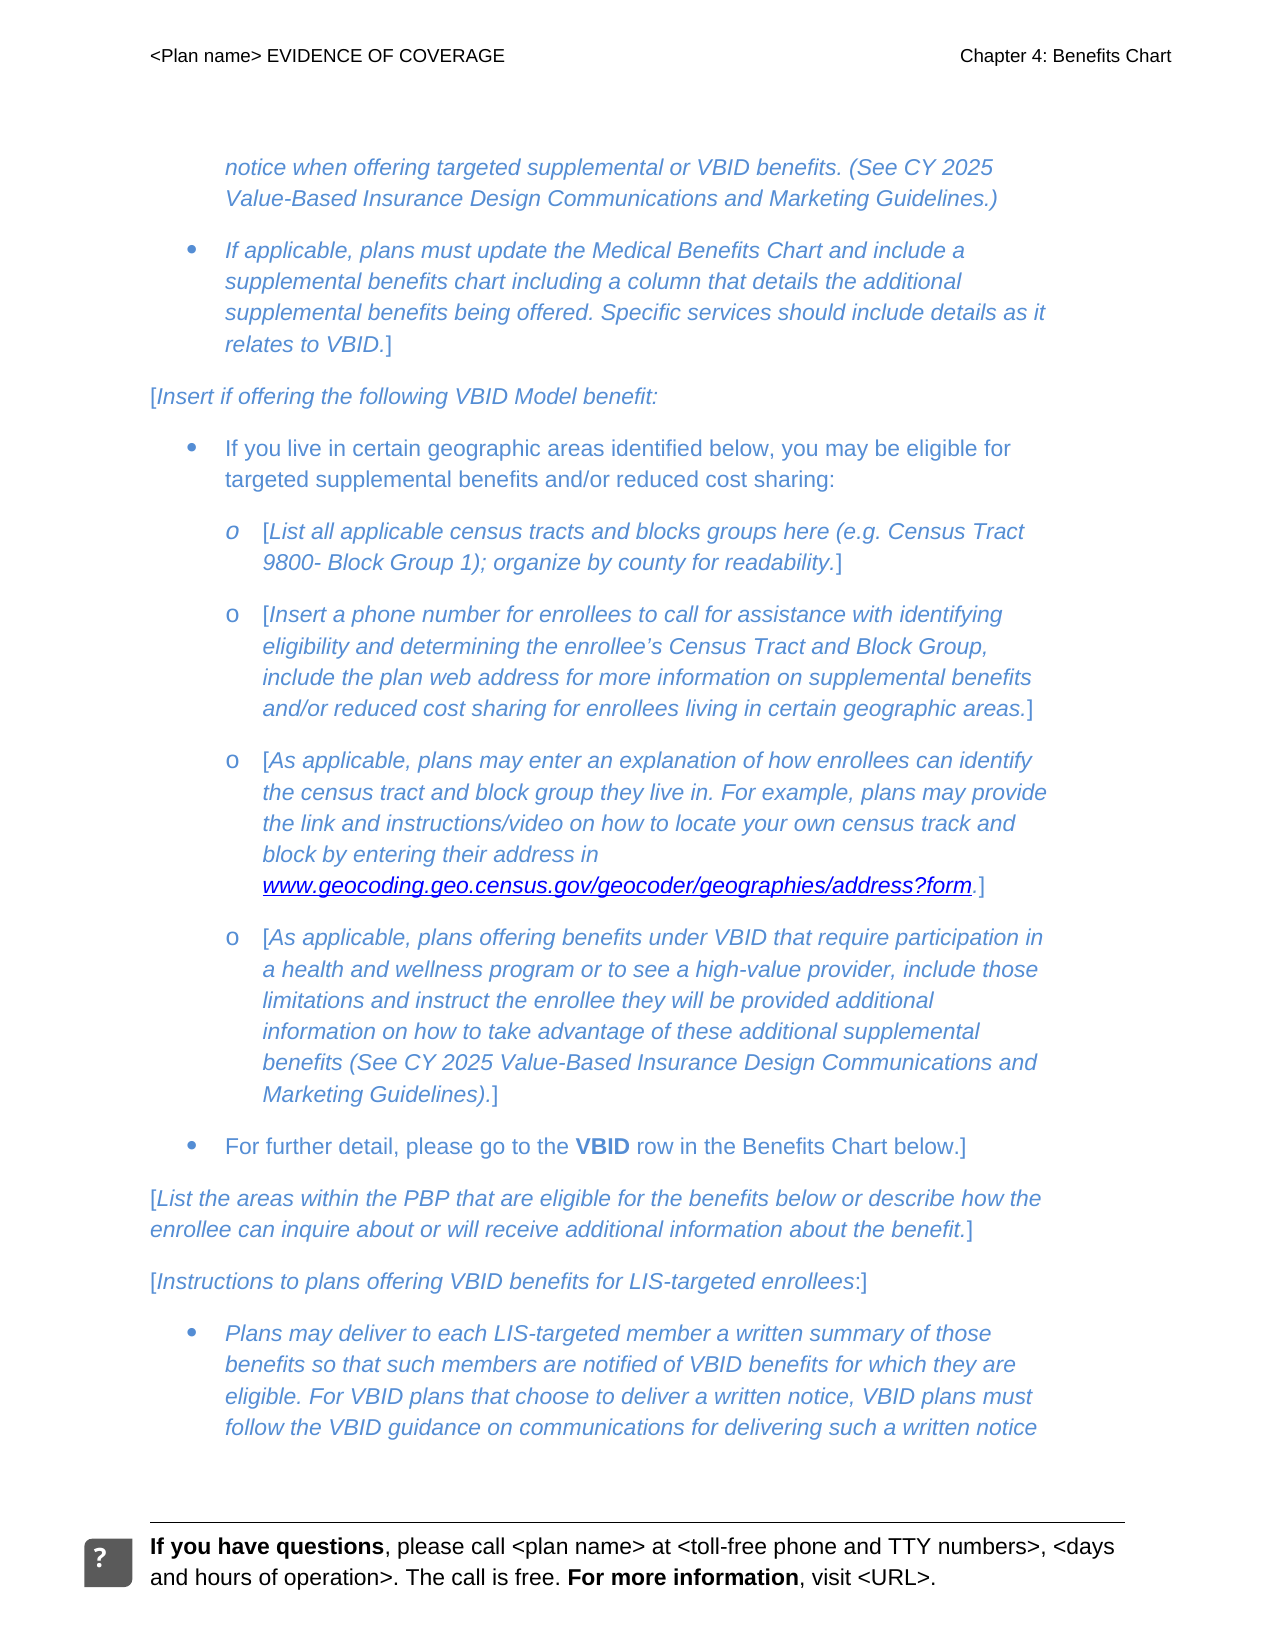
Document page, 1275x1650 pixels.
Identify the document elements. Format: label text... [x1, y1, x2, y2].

text [Insert if offering the following VBID Model benefit: [150, 379, 1050, 410]
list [187, 150, 1050, 212]
text If you live in certain geographic areas identified below, you may be eligible for targeted supplemental benefits and/or reduced cost sharing: [187, 431, 1050, 494]
list [As applicable, plans may enter an explanation of how enrollees can identify the census tract and block group they live in. For example, plans may provide the link and instructions/video on how to locate your own census track and block by entering their address in www.geocoding.geo.census.gov/geocoder/geographies/address?form.] [225, 744, 1050, 900]
list [List all applicable census tracts and blocks groups here (e.g. Census Tract 9800- Block Group 1); organize by county for readability.] [225, 514, 1050, 577]
text [List the areas within the PBP that are eligible for the benefits below or describe how the enrollee can inquire about or will receive additional information about the benefit.] [150, 1181, 1050, 1244]
list If applicable, plans must update the Medical Benefits Chart and include a supplemental benefits chart including a column that details the additional supplemental benefits being offered. Specific services should include details as it relates to VBID.] [187, 233, 1050, 358]
text For further detail, please go to the VBID row in the Benefits Chart below.] [187, 1129, 1050, 1160]
text [Instructions to plans offering VBID benefits for LIS-targeted enrollees:] [150, 1264, 1125, 1296]
list [Insert a phone number for enrollees to call for assistance with identifying eligibility and determining the enrollee’s Census Tract and Block Group, include the plan web address for more information on supplemental benefits and/or reduced cost sharing for enrollees living in certain geographic areas.] [225, 598, 1050, 723]
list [187, 1317, 1050, 1442]
list [As applicable, plans offering benefits under VBID that require participation in a health and wellness program or to see a high-value provider, include those limitations and instruct the enrollee they will be provided additional information on how to take advantage of these additional supplemental benefits (See CY 2025 Value-Based Insurance Design Communications and Marketing Guidelines).] [225, 921, 1050, 1108]
